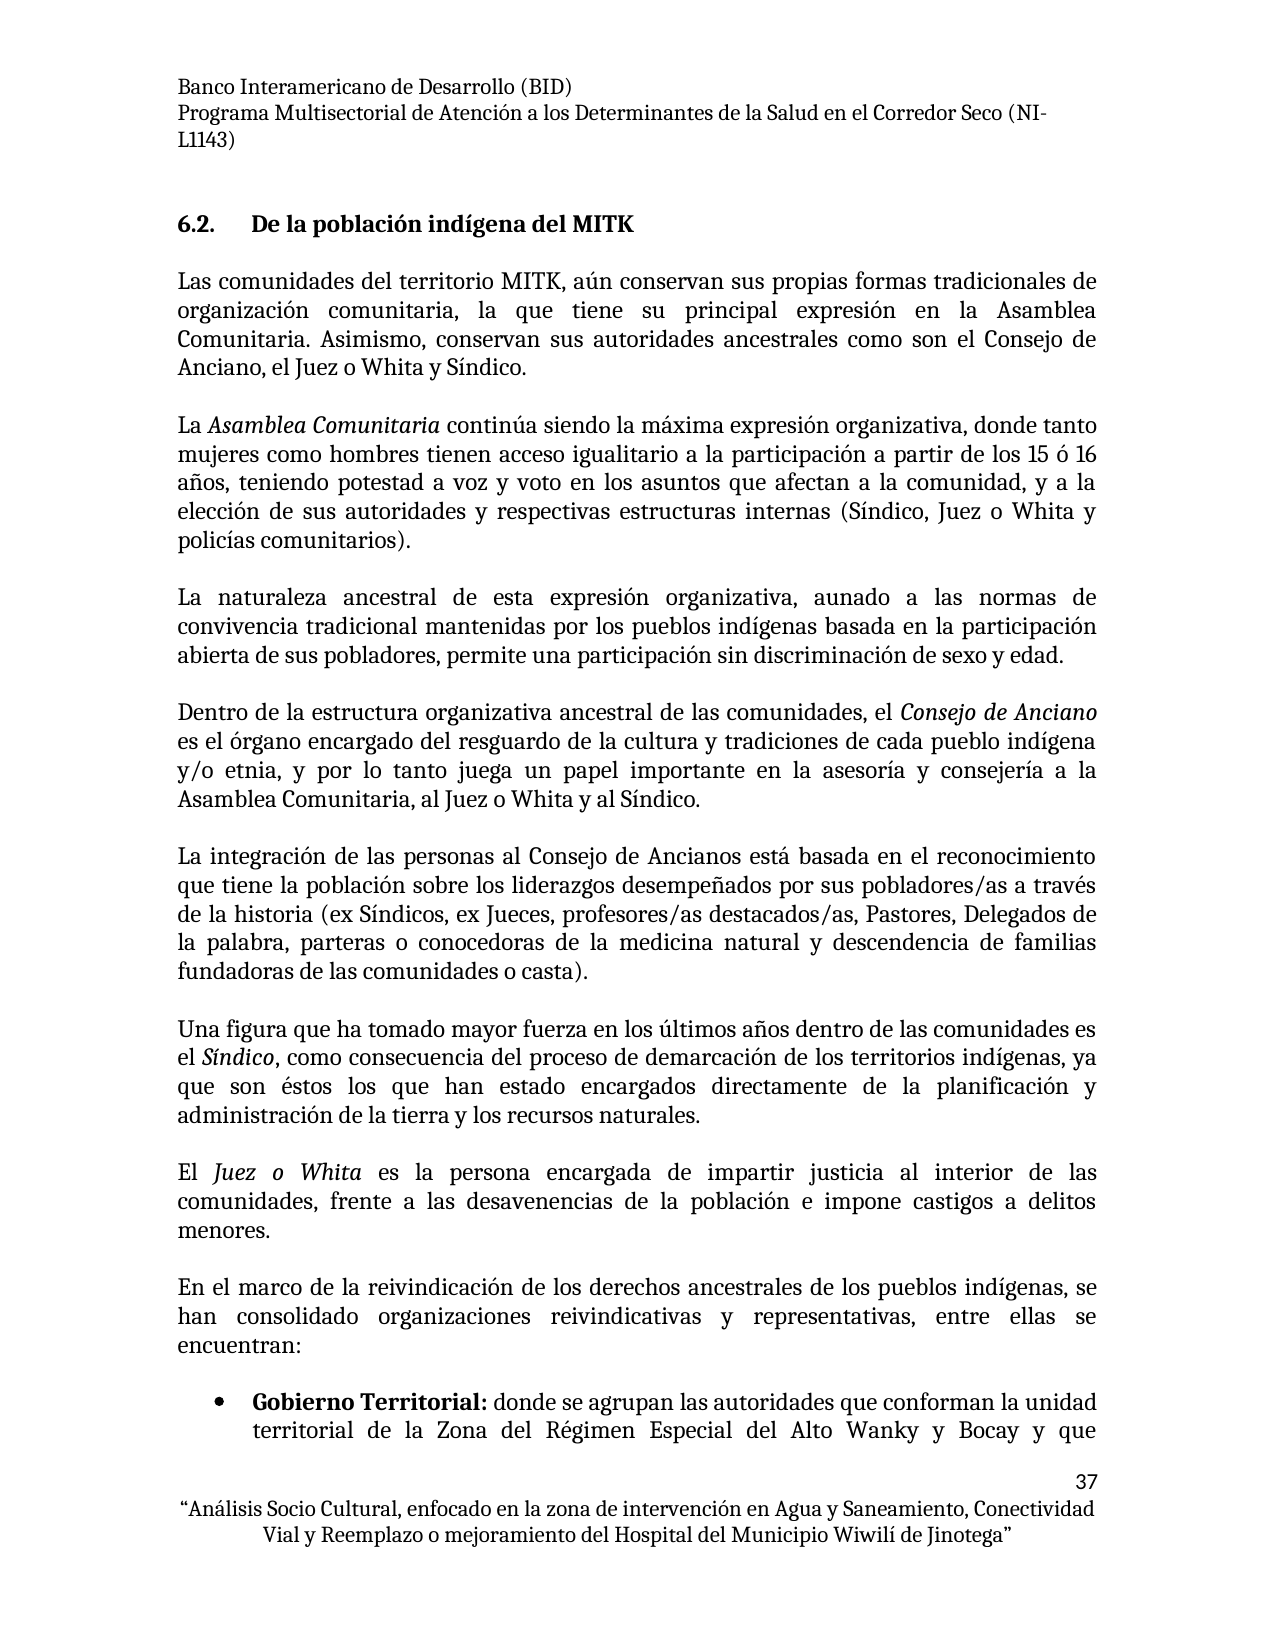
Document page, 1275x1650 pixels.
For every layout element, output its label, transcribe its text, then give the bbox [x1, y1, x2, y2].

text Una figura que ha tomado mayor fuerza en los últimos años dentro de las comunidades es el Síndico, como consecuencia del proceso de demarcación de los territorios indígenas, ya que son éstos los que han estado encargados directamente de la planificación y administración de la tierra y los recursos naturales. [177, 1014, 1098, 1129]
text Las comunidades del territorio MITK, aún conservan sus propias formas tradicionales de organización comunitaria, la que tiene su principal expresión en la Asamblea Comunitaria. Asimismo, conservan sus autoridades ancestrales como son el Consejo de Anciano, el Juez o Whita y Síndico. [177, 267, 1098, 382]
text La integración de las personas al Consejo de Ancianos está basada en el reconocimiento que tiene la población sobre los liderazgos desempeñados por sus pobladores/as a través de la historia (ex Síndicos, ex Jueces, profesores/as destacados/as, Pastores, Delegados de la palabra, parteras o conocedoras de la medicina natural y descendencia de familias fundadoras de las comunidades o casta). [177, 842, 1098, 986]
text En el marco de la reivindicación de los derechos ancestrales de los pueblos indígenas, se han consolidado organizaciones reivindicativas y representativas, entre ellas se encuentran: [177, 1273, 1098, 1359]
text La naturaleza ancestral de esta expresión organizativa, aunado a las normas de convivencia tradicional mantenidas por los pueblos indígenas basada en la participación abierta de sus pobladores, permite una participación sin discriminación de sexo y edad. [177, 583, 1098, 669]
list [215, 1388, 1098, 1445]
text La Asamblea Comunitaria continúa siendo la máxima expresión organizativa, donde tanto mujeres como hombres tienen acceso igualitario a la participación a partir de los 15 ó 16 años, teniendo potestad a voz y voto en los asuntos que afectan a la comunidad, y a la elección de sus autoridades y respectivas estructuras internas (Síndico, Juez o Whita y policías comunitarios). [177, 411, 1098, 554]
text El Juez o Whita es la persona encargada de impartir justicia al interior de las comunidades, frente a las desavenencias de la población e impone castigos a delitos menores. [177, 1158, 1098, 1244]
text Dentro de la estructura organizativa ancestral de las comunidades, el Consejo de Anciano es el órgano encargado del resguardo de la cultura y tradiciones de cada pueblo indígena y/o etnia, y por lo tanto juega un papel importante en la asesoría y consejería a la Asamblea Comunitaria, al Juez o Whita y al Síndico. [177, 698, 1098, 813]
text 6.2. De la población indígena del MITK [177, 209, 1098, 238]
